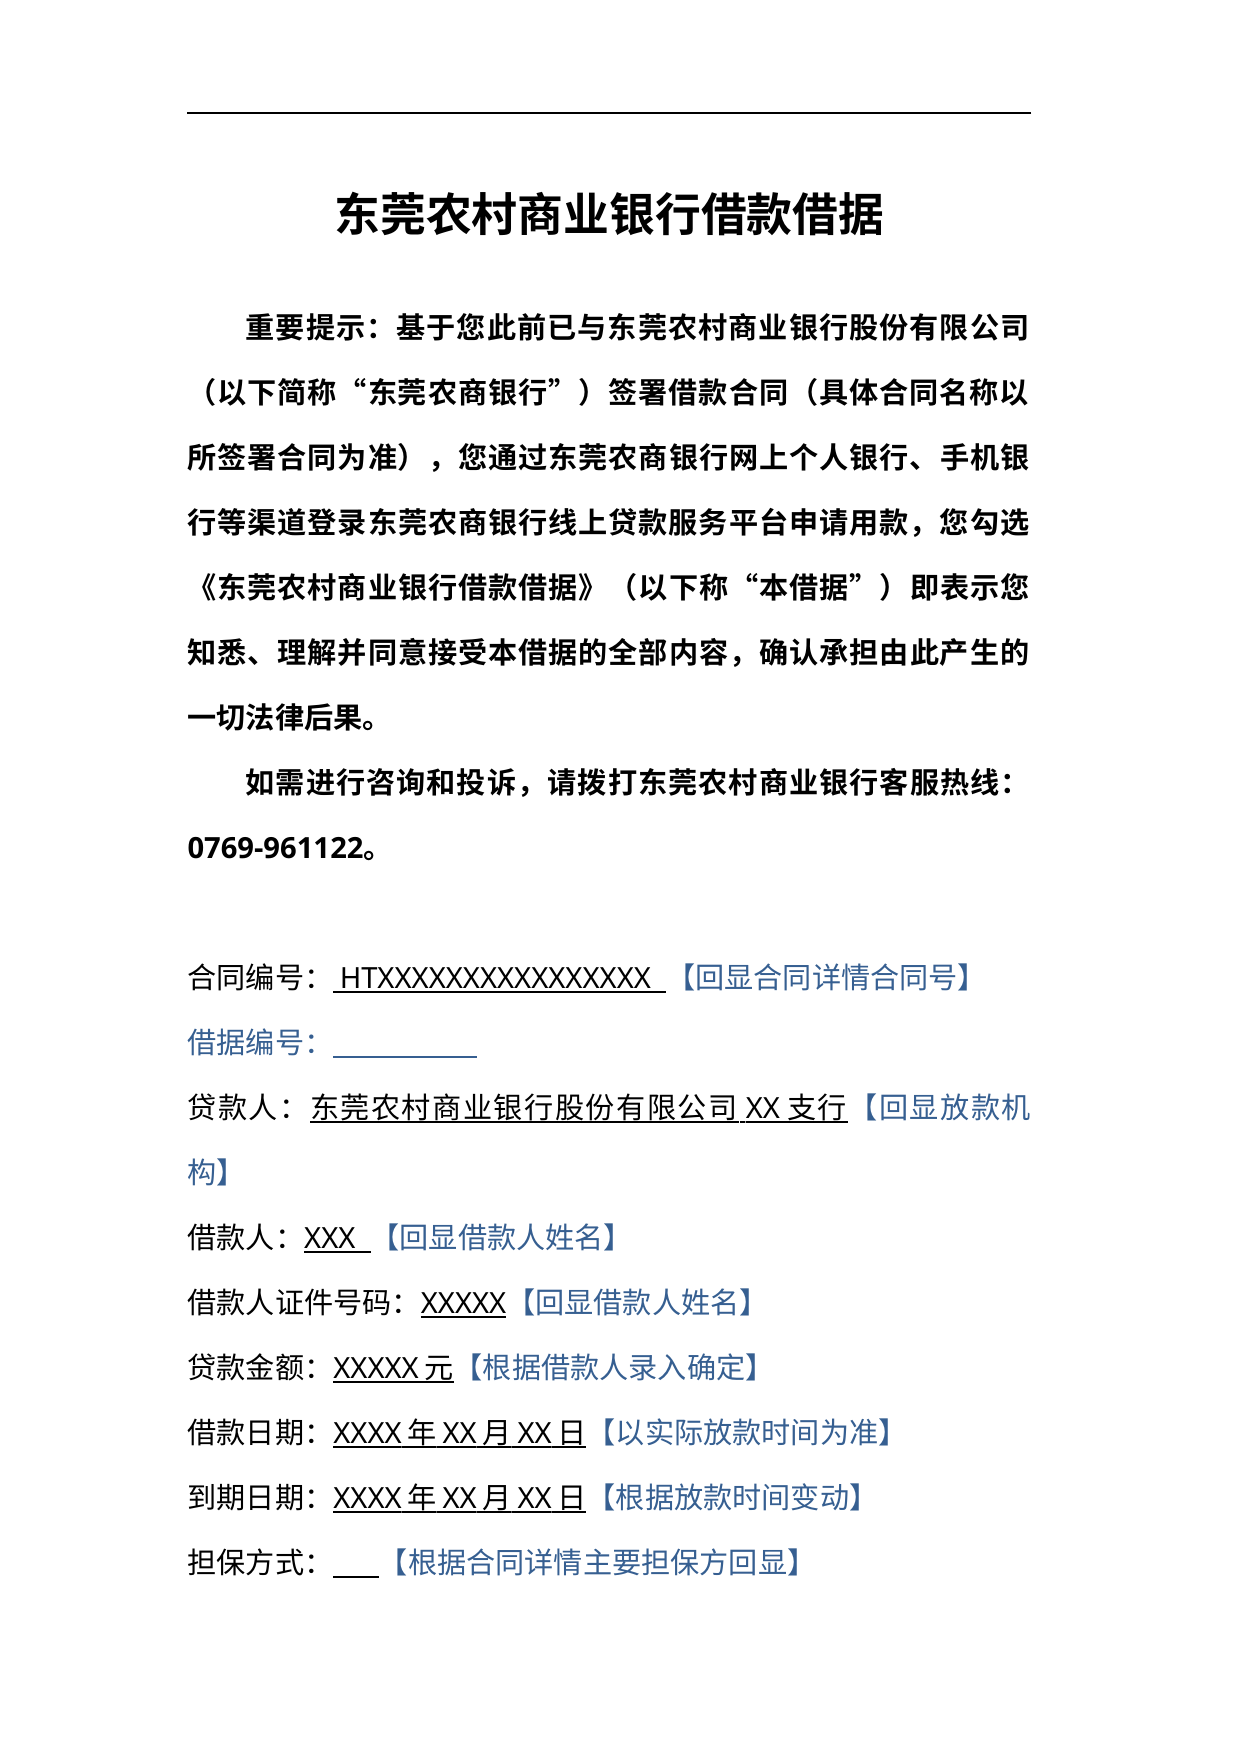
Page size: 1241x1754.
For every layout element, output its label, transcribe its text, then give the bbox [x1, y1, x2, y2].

text 贷款金额：XXXXX元【根据借款人录入确定】 [187, 1333, 1031, 1398]
text 到期日期：XXXX年XX月XX日【根据放款时间变动】 [187, 1463, 1031, 1528]
text 借据编号： [187, 1008, 1031, 1073]
text 东莞农村商业银行借款借据 [187, 163, 1031, 261]
text 借款日期：XXXX年XX月XX日【以实际放款时间为准】 [187, 1398, 1031, 1463]
text 合同编号： HTXXXXXXXXXXXXXXXX 【回显合同详情合同号】 [187, 943, 1031, 1008]
text 借款人：XXX 【回显借款人姓名】 [187, 1203, 1031, 1268]
text 重要提示：基于您此前已与东莞农村商业银行股份有限公司（以下简称“东莞农商银行”）签署借款合同（具体合同名称以所签署合同为准），您通过东莞农商银行网上个人银行、手机银行等渠道登录东莞农商银行线上贷款服务平台申请用款，您勾选《东莞农村商业银行借款借据》（以下称“本借据”）即表示您知悉、理解并同意接受本借据的全部内容，确认承担由此产生的一切法律后果。 [187, 293, 1031, 748]
text 如需进行咨询和投诉，请拨打东莞农村商业银行客服热线：0769-961122。 [187, 748, 1031, 878]
text 担保方式： 【根据合同详情主要担保方回显】 [187, 1528, 1031, 1593]
text 贷款人：东莞农村商业银行股份有限公司XX支行【回显放款机构】 [187, 1073, 1031, 1203]
text 借款人证件号码：XXXXX【回显借款人姓名】 [187, 1268, 1031, 1333]
